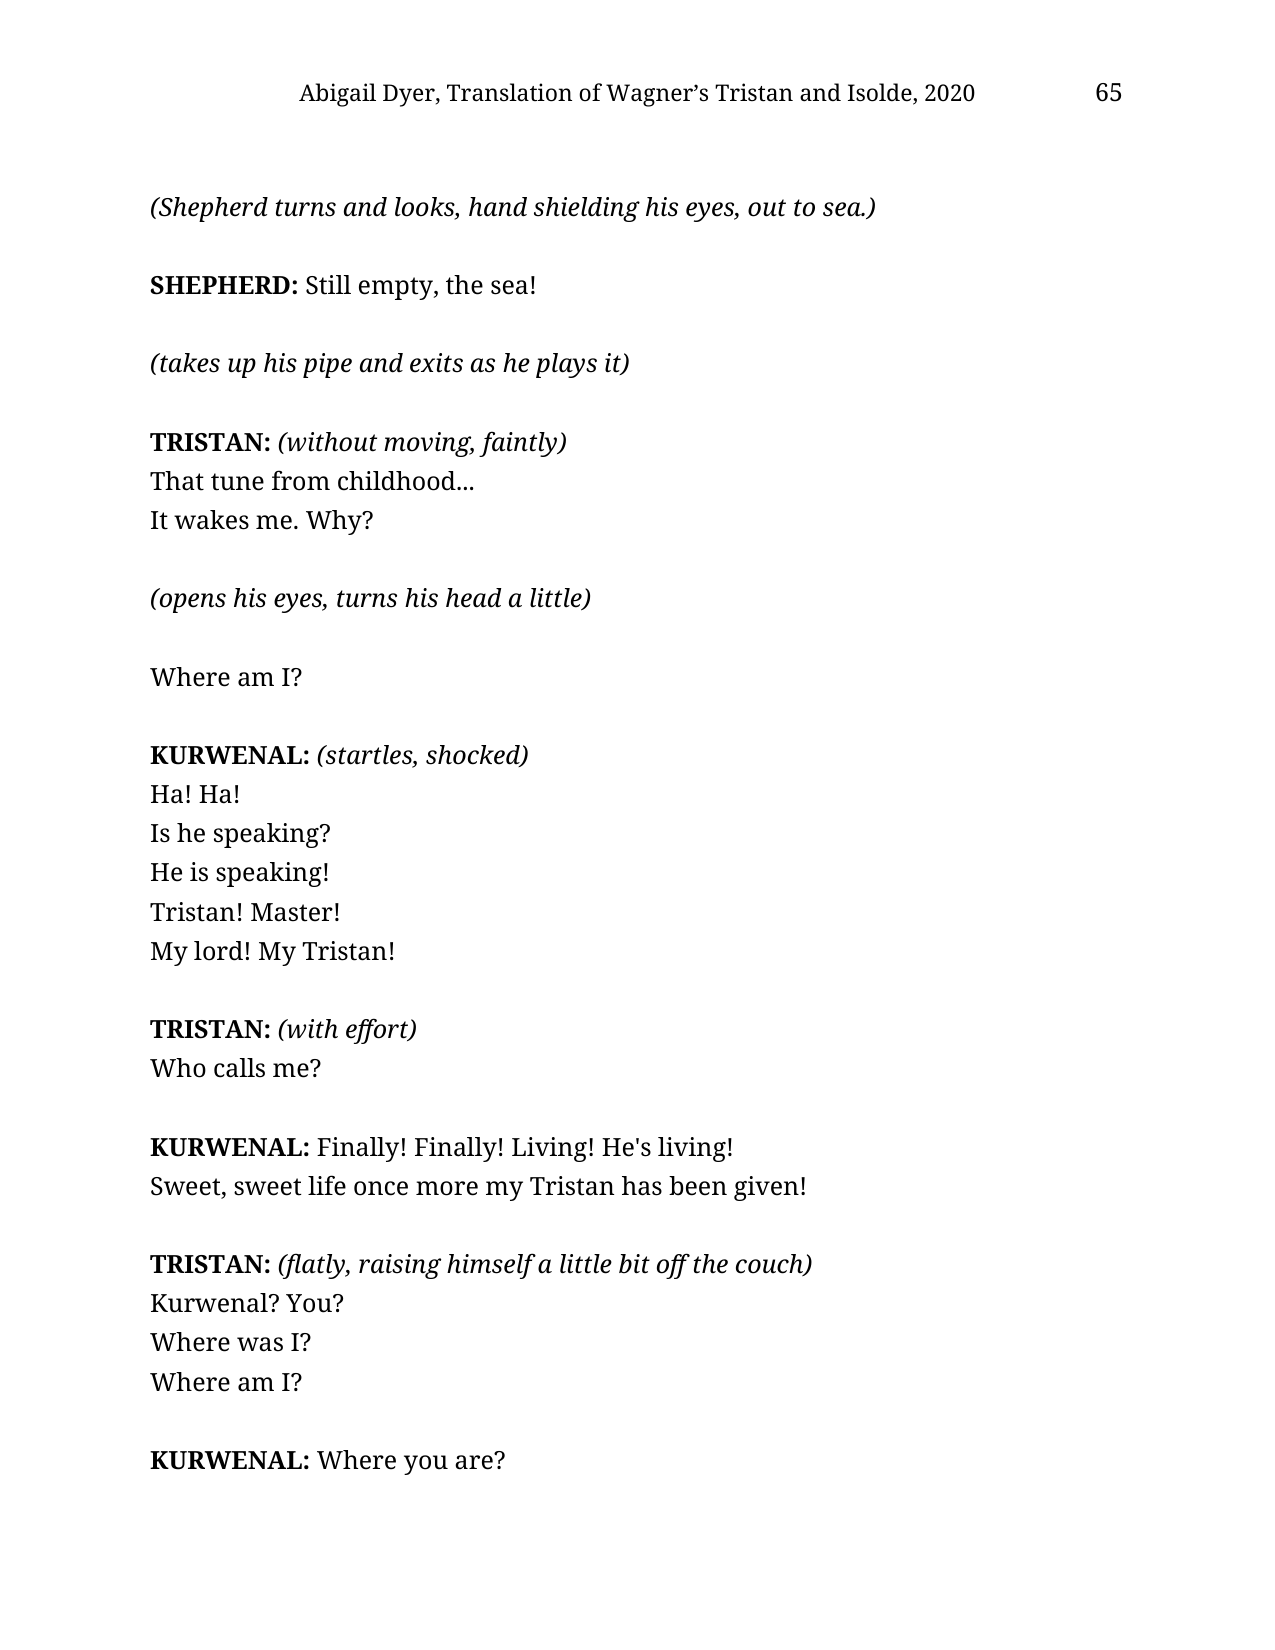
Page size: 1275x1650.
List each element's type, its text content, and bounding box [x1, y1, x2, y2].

text It wakes me. Why? [150, 502, 1125, 537]
text (Shepherd turns and looks, hand shielding his eyes, out to sea.) [150, 189, 1125, 223]
text (opens his eyes, turns his head a little) [150, 581, 1125, 615]
text Where am I? [150, 659, 1125, 693]
text TRISTAN: (with effort) [150, 1012, 1125, 1046]
text Who calls me? [150, 1051, 1125, 1085]
text KURWENAL: Finally! Finally! Living! He's living! [150, 1129, 1125, 1163]
text KURWENAL: (startles, shocked) [150, 737, 1125, 772]
text TRISTAN: (flatly, raising himself a little bit off the couch) [150, 1247, 1125, 1281]
text KURWENAL: Where you are? [150, 1442, 1125, 1477]
text (takes up his pipe and exits as he plays it) [150, 346, 1125, 380]
text Is he speaking? [150, 816, 1125, 850]
text He is speaking! [150, 855, 1125, 889]
text Sweet, sweet life once more my Tristan has been given! [150, 1168, 1125, 1202]
text Where was I? [150, 1325, 1125, 1359]
text Kurwenal? You? [150, 1286, 1125, 1320]
text Ha! Ha! [150, 777, 1125, 811]
text SHEPHERD: Still empty, the sea! [150, 267, 1125, 302]
text My lord! My Tristan! [150, 933, 1125, 967]
text Where am I? [150, 1364, 1125, 1398]
text TRISTAN: (without moving, faintly) [150, 424, 1125, 458]
text Tristan! Master! [150, 894, 1125, 928]
text That tune from childhood... [150, 463, 1125, 497]
